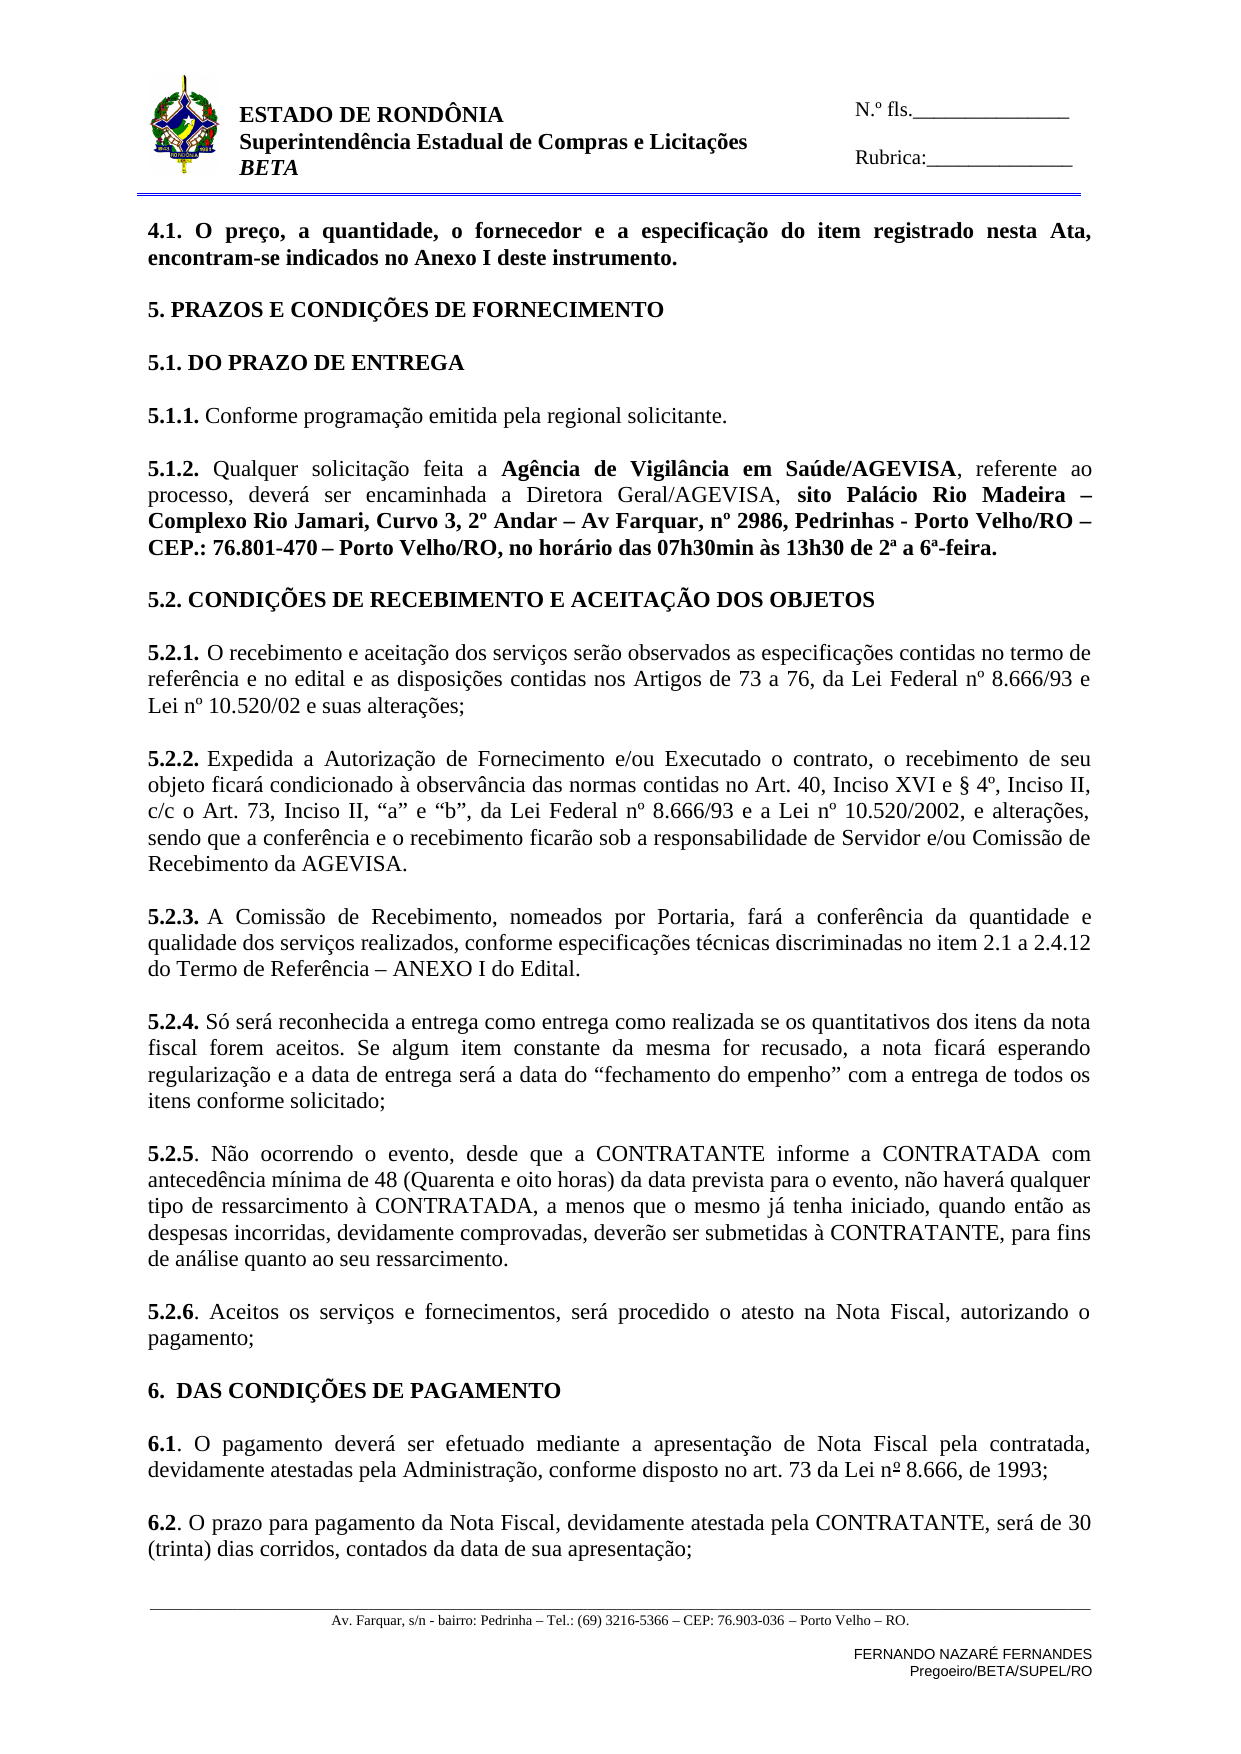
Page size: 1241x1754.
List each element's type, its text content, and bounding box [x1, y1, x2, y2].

text 6.1. O pagamento deverá ser efetuado mediante a apresentação de Nota Fiscal pela contratada, devidamente atestadas pela Administração, conforme disposto no art. 73 da Lei nº 8.666, de 1993; [148, 1430, 1092, 1482]
text 5.2.4. Só será reconhecida a entrega como entrega como realizada se os quantitativos dos itens da nota fiscal forem aceitos. Se algum item constante da mesma for recusado, a nota ficará esperando regularização e a data de entrega será a data do “fechamento do empenho” com a entrega de todos os itens conforme solicitado; [148, 1008, 1093, 1113]
text 4.1. O preço, a quantidade, o fornecedor e a especificação do item registrado nesta Ata, encontram-se indicados no Anexo I deste instrumento. [148, 217, 1093, 270]
text 5.2.6. Aceitos os serviços e fornecimentos, será procedido o atesto na Nota Fiscal, autorizando o pagamento; [148, 1298, 1093, 1351]
text 5.2.1. O recebimento e aceitação dos serviços serão observados as especificações contidas no termo de referência e no edital e as disposições contidas nos Artigos de 73 a 76, da Lei Federal nº 8.666/93 e Lei nº 10.520/02 e suas alterações; [148, 639, 1093, 718]
text 5.2.5. Não ocorrendo o evento, desde que a CONTRATANTE informe a CONTRATADA com antecedência mínima de 48 (Quarenta e oito horas) da data prevista para o evento, não haverá qualquer tipo de ressarcimento à CONTRATADA, a menos que o mesmo já tenha iniciado, quando então as despesas incorridas, devidamente comprovadas, deverão ser submetidas à CONTRATANTE, para fins de análise quanto ao seu ressarcimento. [148, 1140, 1093, 1272]
text 5.1.2. Qualquer solicitação feita a Agência de Vigilância em Saúde/AGEVISA, referente ao processo, deverá ser encaminhada a Diretora Geral/AGEVISA, sito Palácio Rio Madeira – Complexo Rio Jamari, Curvo 3, 2º Andar – Av Farquar, nº 2986, Pedrinhas - Porto Velho/RO – CEP.: 76.801-470 – Porto Velho/RO, no horário das 07h30min às 13h30 de 2ª a 6ª-feira. [148, 455, 1093, 560]
picture [148, 75, 221, 175]
text 6. DAS CONDIÇÕES DE PAGAMENTO [148, 1377, 1088, 1403]
text 5. PRAZOS E CONDIÇÕES DE FORNECIMENTO [148, 297, 1092, 323]
text 6.2. O prazo para pagamento da Nota Fiscal, devidamente atestada pela CONTRATANTE, será de 30 (trinta) dias corridos, contados da data de sua apresentação; [148, 1509, 1092, 1562]
text 5.1.1. Conforme programação emitida pela regional solicitante. [148, 402, 1092, 428]
text 5.2.2. Expedida a Autorização de Fornecimento e/ou Executado o contrato, o recebimento de seu objeto ficará condicionado à observância das normas contidas no Art. 40, Inciso XVI e § 4º, Inciso II, c/c o Art. 73, Inciso II, “a” e “b”, da Lei Federal nº 8.666/93 e a Lei nº 10.520/2002, e alterações, sendo que a conferência e o recebimento ficarão sob a responsabilidade de Servidor e/ou Comissão de Recebimento da AGEVISA. [148, 744, 1093, 876]
text 5.1. DO PRAZO DE ENTREGA [148, 349, 1093, 376]
text 5.2.3. A Comissão de Recebimento, nomeados por Portaria, fará a conferência da quantidade e qualidade dos serviços realizados, conforme especificações técnicas discriminadas no item 2.1 a 2.4.12 do Termo de Referência – ANEXO I do Edital. [148, 903, 1093, 982]
text 5.2. CONDIÇÕES DE RECEBIMENTO E ACEITAÇÃO DOS OBJETOS [148, 586, 1093, 613]
